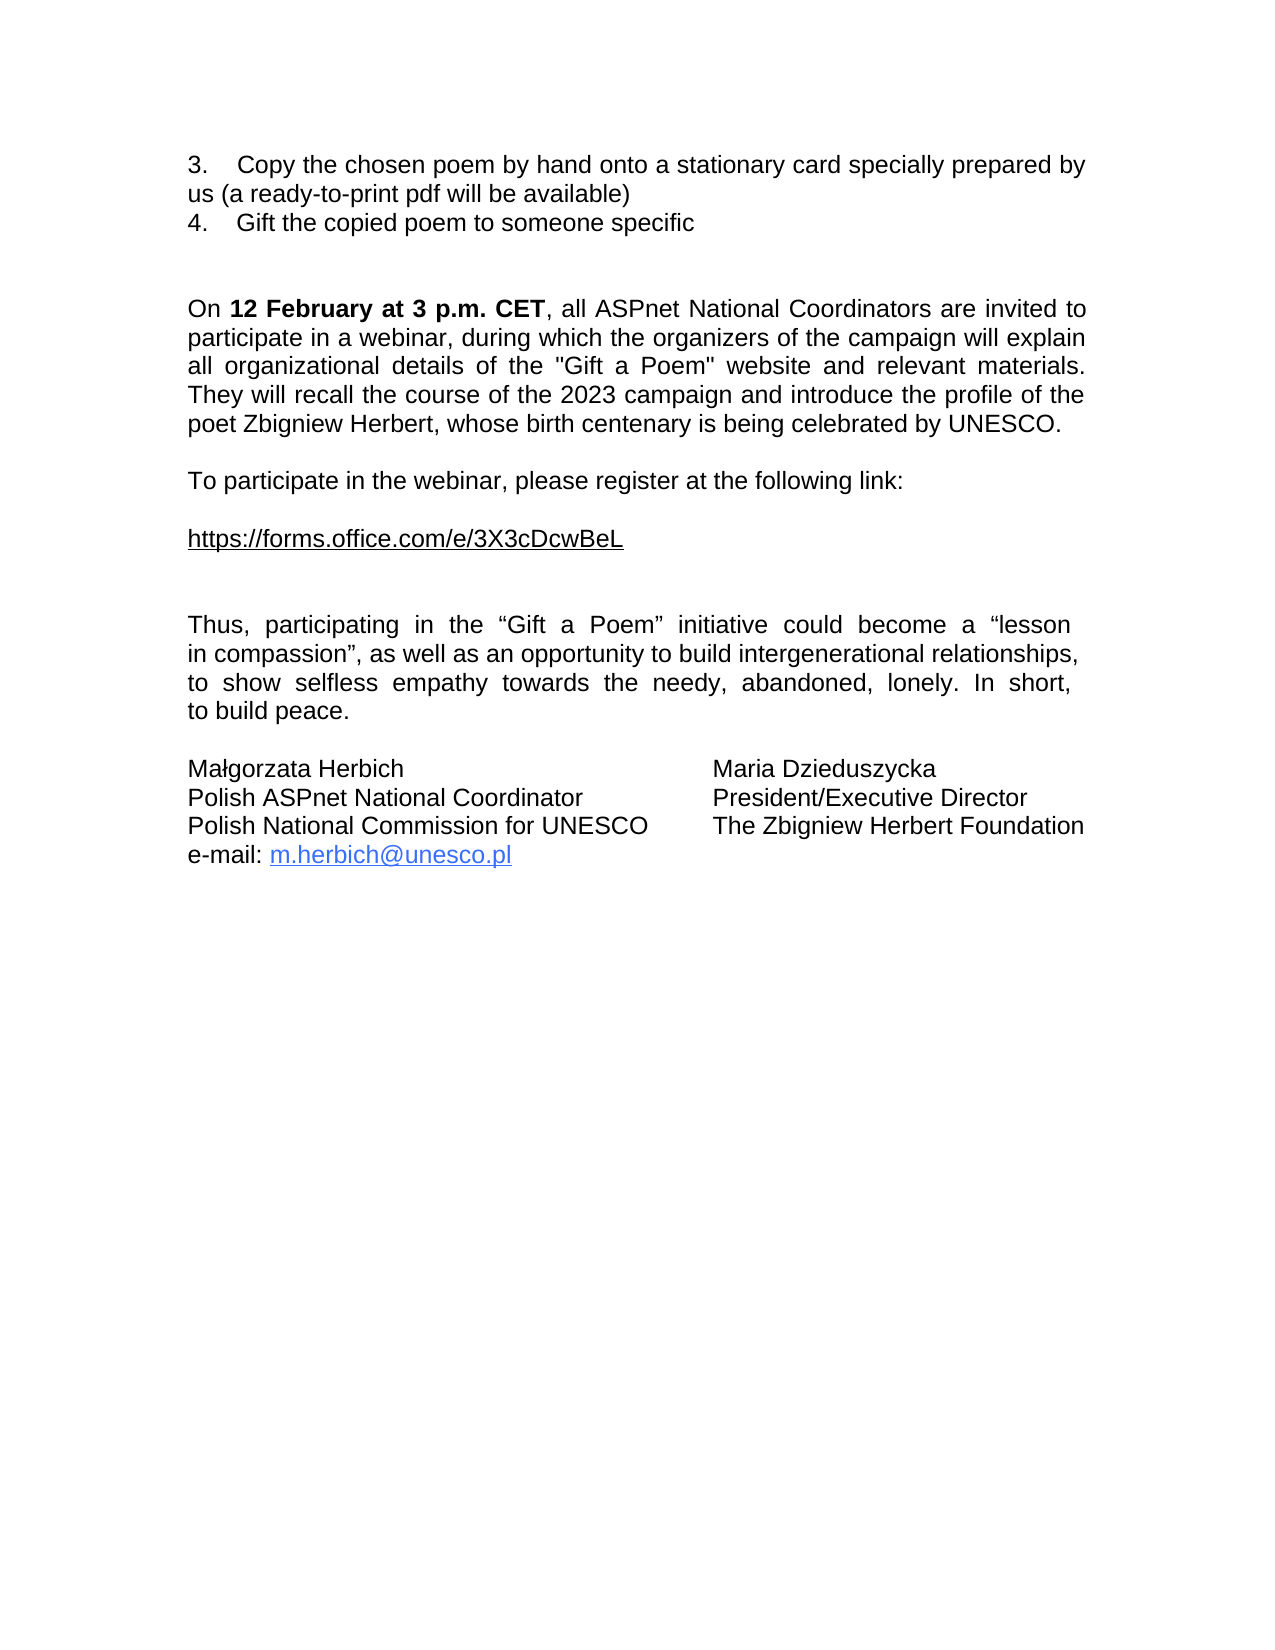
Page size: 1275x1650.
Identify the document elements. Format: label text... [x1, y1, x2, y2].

text Polish ASPnet National Coordinator President/Executive Director [187, 782, 1087, 811]
text On 12 February at 3 p.m. CET, all ASPnet National Coordinators are invited to participate in a webinar, during which the organizers of the campaign will explain all organizational details of the "Gift a Poem" website and relevant materials. They will recall the course of the 2023 campaign and introduce the profile of the poet Zbigniew Herbert, whose birth centenary is being celebrated by UNESCO. [187, 294, 1087, 437]
text e-mail: m.herbich@unesco.pl [187, 840, 1087, 869]
text 4. Gift the copied poem to someone specific [187, 207, 1087, 236]
text To participate in the webinar, please register at the following link: [187, 466, 1087, 495]
text Małgorzata Herbich Maria Dzieduszycka [187, 754, 1087, 782]
text Thus, participating in the “Gift a Poem” initiative could become a “lesson in compassion”, as well as an opportunity to build intergenerational relationships, to show selfless empathy towards the needy, abandoned, lonely. In short, to build peace. [187, 610, 1087, 725]
text Polish National Commission for UNESCO The Zbigniew Herbert Foundation [187, 811, 1087, 840]
text 3. Copy the chosen poem by hand onto a stationary card specially prepared by us (a ready-to-print pdf will be available) [187, 150, 1087, 207]
text https://forms.office.com/e/3X3cDcwBeL [187, 524, 1087, 552]
